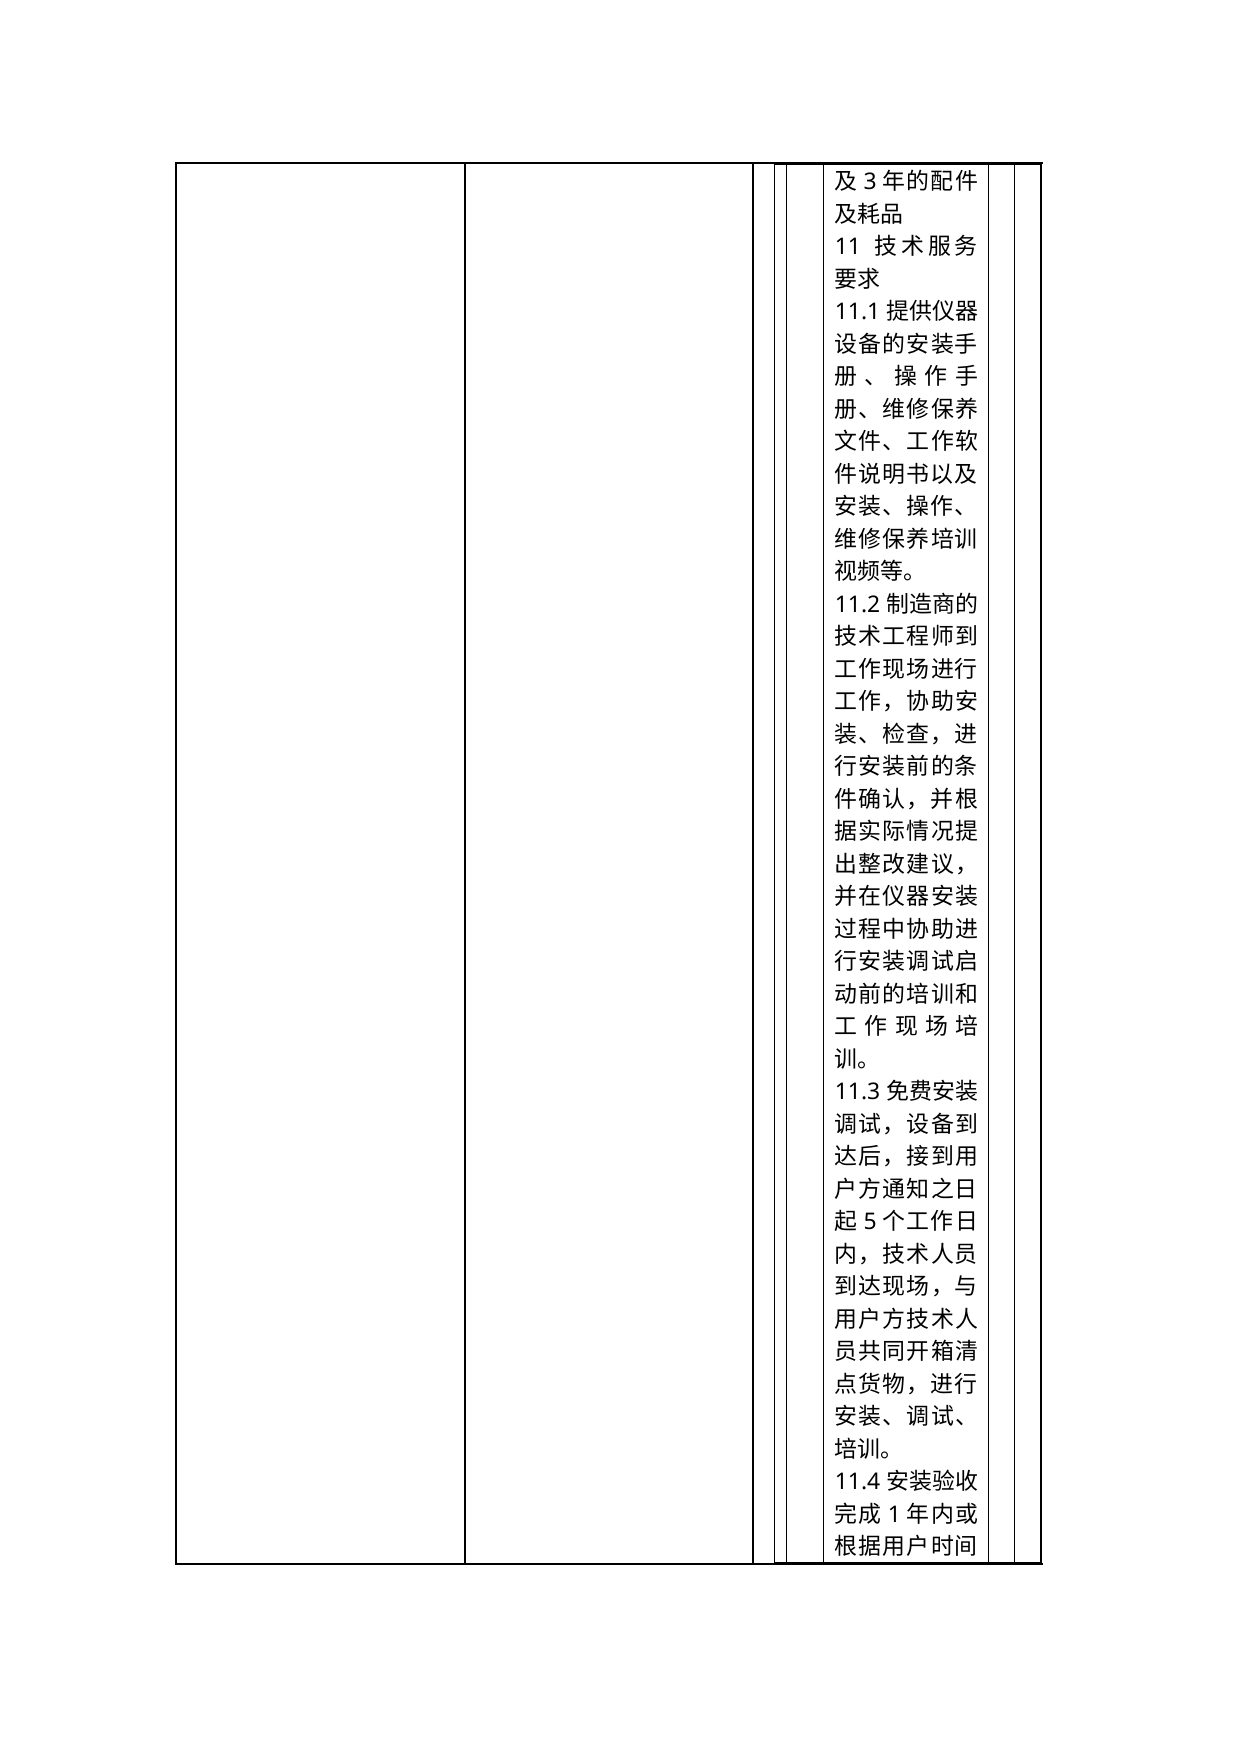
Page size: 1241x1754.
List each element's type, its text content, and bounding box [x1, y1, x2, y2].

table_cell [775, 165, 786, 1562]
table_cell [754, 164, 774, 1563]
table_cell ▲ [466, 164, 752, 1563]
table_cell [787, 165, 823, 1562]
table_cell 1 [177, 164, 464, 1563]
table_cell [824, 165, 988, 1562]
table_cell [989, 165, 1014, 1562]
table_cell [1015, 165, 1040, 1562]
